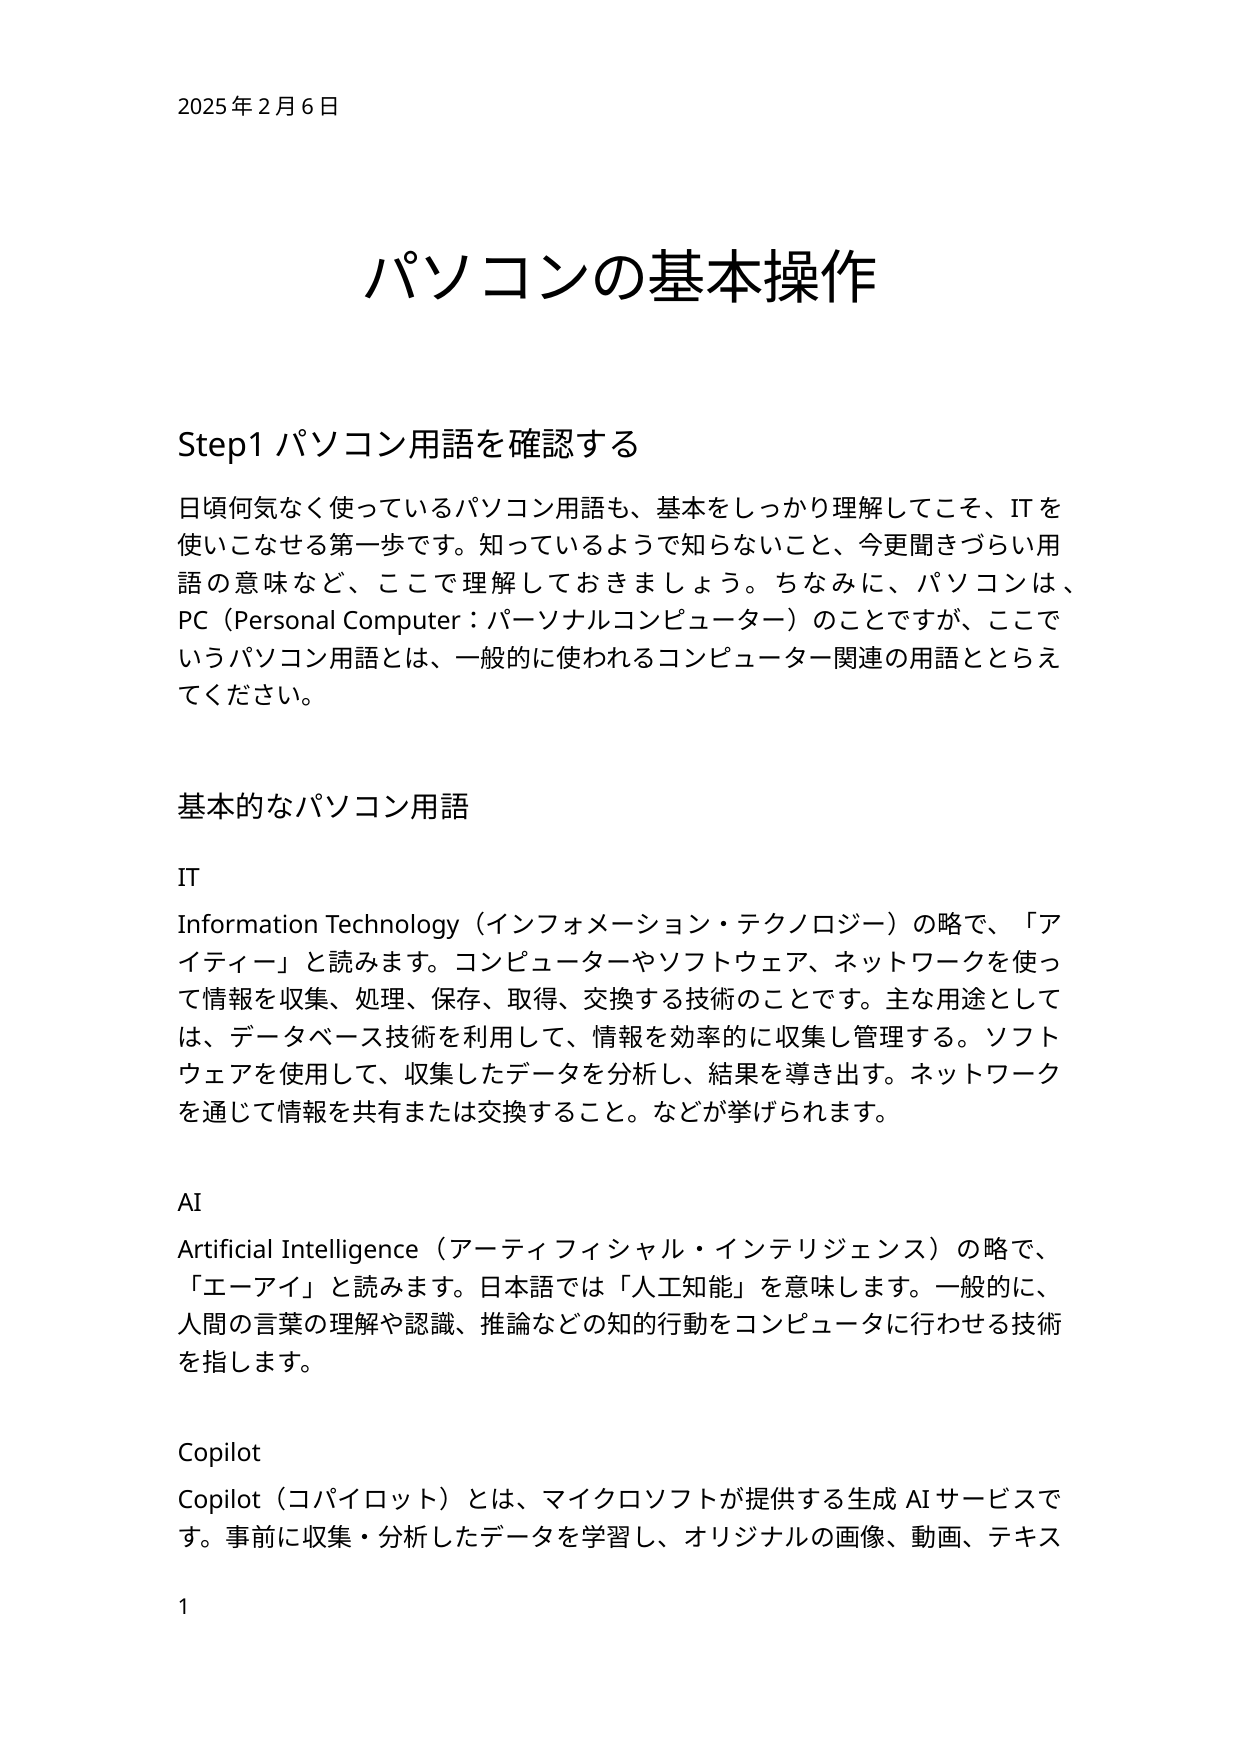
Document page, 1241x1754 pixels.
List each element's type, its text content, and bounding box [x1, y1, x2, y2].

text Information Technology（インフォメーション・テクノロジー）の略で、「アイティー」と読みます。コンピューターやソフトウェア、ネットワークを使って情報を収集、処理、保存、取得、交換する技術のことです。主な用途としては、データベース技術を利用して、情報を効率的に収集し管理する。ソフトウェアを使用して、収集したデータを分析し、結果を導き出す。ネットワークを通じて情報を共有または交換すること。などが挙げられます。 [177, 904, 1063, 1129]
text Artificial Intelligence（アーティフィシャル・インテリジェンス）の略で、「エーアイ」と読みます。日本語では「人工知能」を意味します。一般的に、人間の言葉の理解や認識、推論などの知的行動をコンピュータに行わせる技術を指します。 [177, 1229, 1063, 1379]
subtitle Copilot [177, 1433, 1063, 1471]
title パソコンの基本操作 [177, 217, 1063, 329]
subtitle IT [177, 858, 1063, 896]
text 日頃何気なく使っているパソコン用語も、基本をしっかり理解してこそ、ITを使いこなせる第一歩です。知っているようで知らないこと、今更聞きづらい用語の意味など、ここで理解しておきましょう。ちなみに、パソコンは、PC（Personal Computer：パーソナルコンピューター）のことですが、ここでいうパソコン用語とは、一般的に使われるコンピューター関連の用語ととらえてください。 [177, 488, 1063, 713]
subtitle Step1 パソコン用語を確認する [177, 404, 1063, 479]
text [177, 1479, 1063, 1554]
subtitle AI [177, 1183, 1063, 1221]
subtitle 基本的なパソコン用語 [177, 767, 1063, 842]
